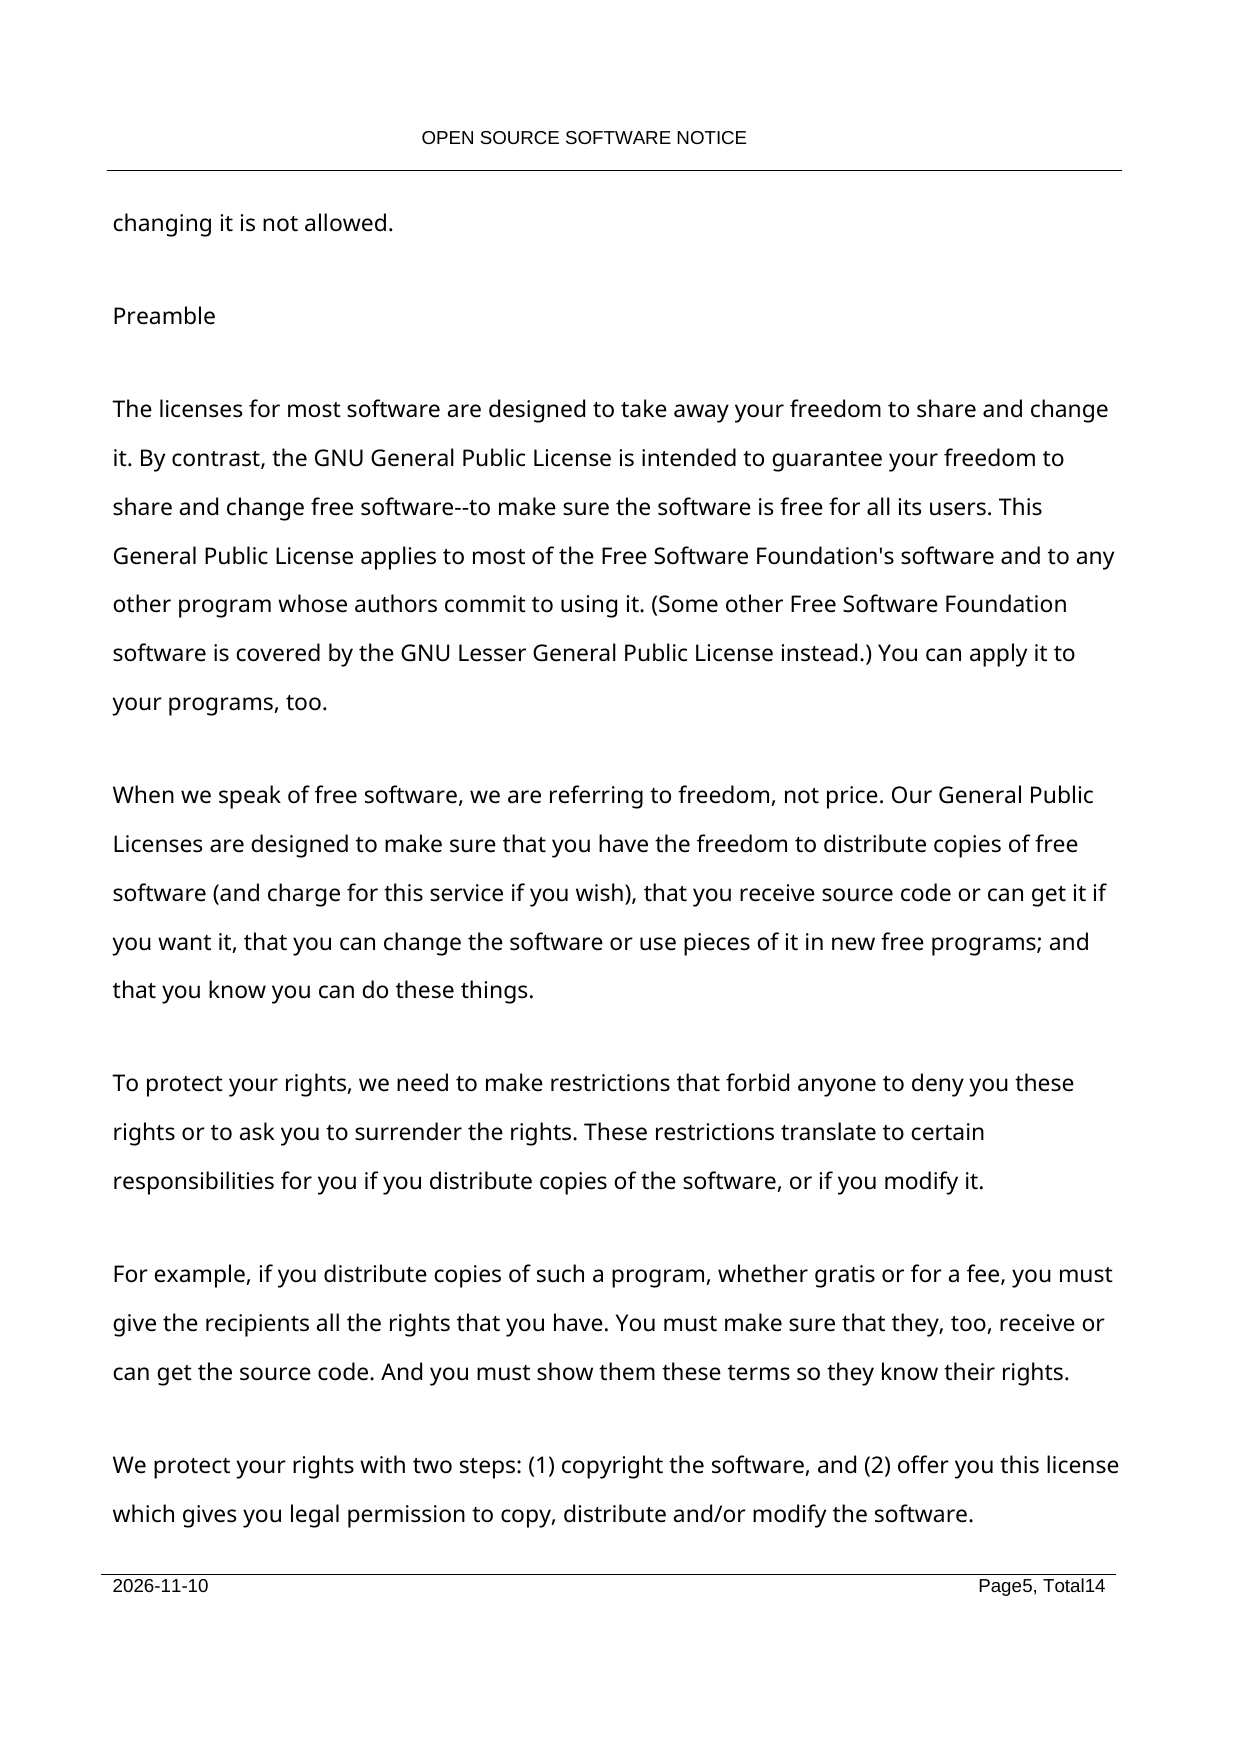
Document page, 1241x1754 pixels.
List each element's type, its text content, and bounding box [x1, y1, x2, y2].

text For example, if you distribute copies of such a program, whether gratis or for a fee, you must give the recipients all the rights that you have. You must make sure that they, too, receive or can get the source code. And you must show them these terms so they know their rights. [112, 1257, 1128, 1387]
text When we speak of free software, we are referring to freedom, not price. Our General Public Licenses are designed to make sure that you have the freedom to distribute copies of free software (and charge for this service if you wish), that you receive source code or can get it if you want it, that you can change the software or use pieces of it in new free programs; and that you know you can do these things. [112, 778, 1128, 1006]
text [112, 206, 1128, 239]
text To protect your rights, we need to make restrictions that forbid anyone to deny you these rights or to ask you to surrender the rights. These restrictions translate to certain responsibilities for you if you distribute copies of the software, or if you modify it. [112, 1067, 1128, 1197]
text Preamble [112, 299, 1128, 332]
text We protect your rights with two steps: (1) copyright the software, and (2) offer you this license which gives you legal permission to copy, distribute and/or modify the software. [112, 1448, 1128, 1529]
text The licenses for most software are designed to take away your freedom to share and change it. By contrast, the GNU General Public License is intended to guarantee your freedom to share and change free software--to make sure the software is free for all its users. This General Public License applies to most of the Free Software Foundation's software and to any other program whose authors commit to using it. (Some other Free Software Foundation software is covered by the GNU Lesser General Public License instead.) You can apply it to your programs, too. [112, 393, 1128, 718]
